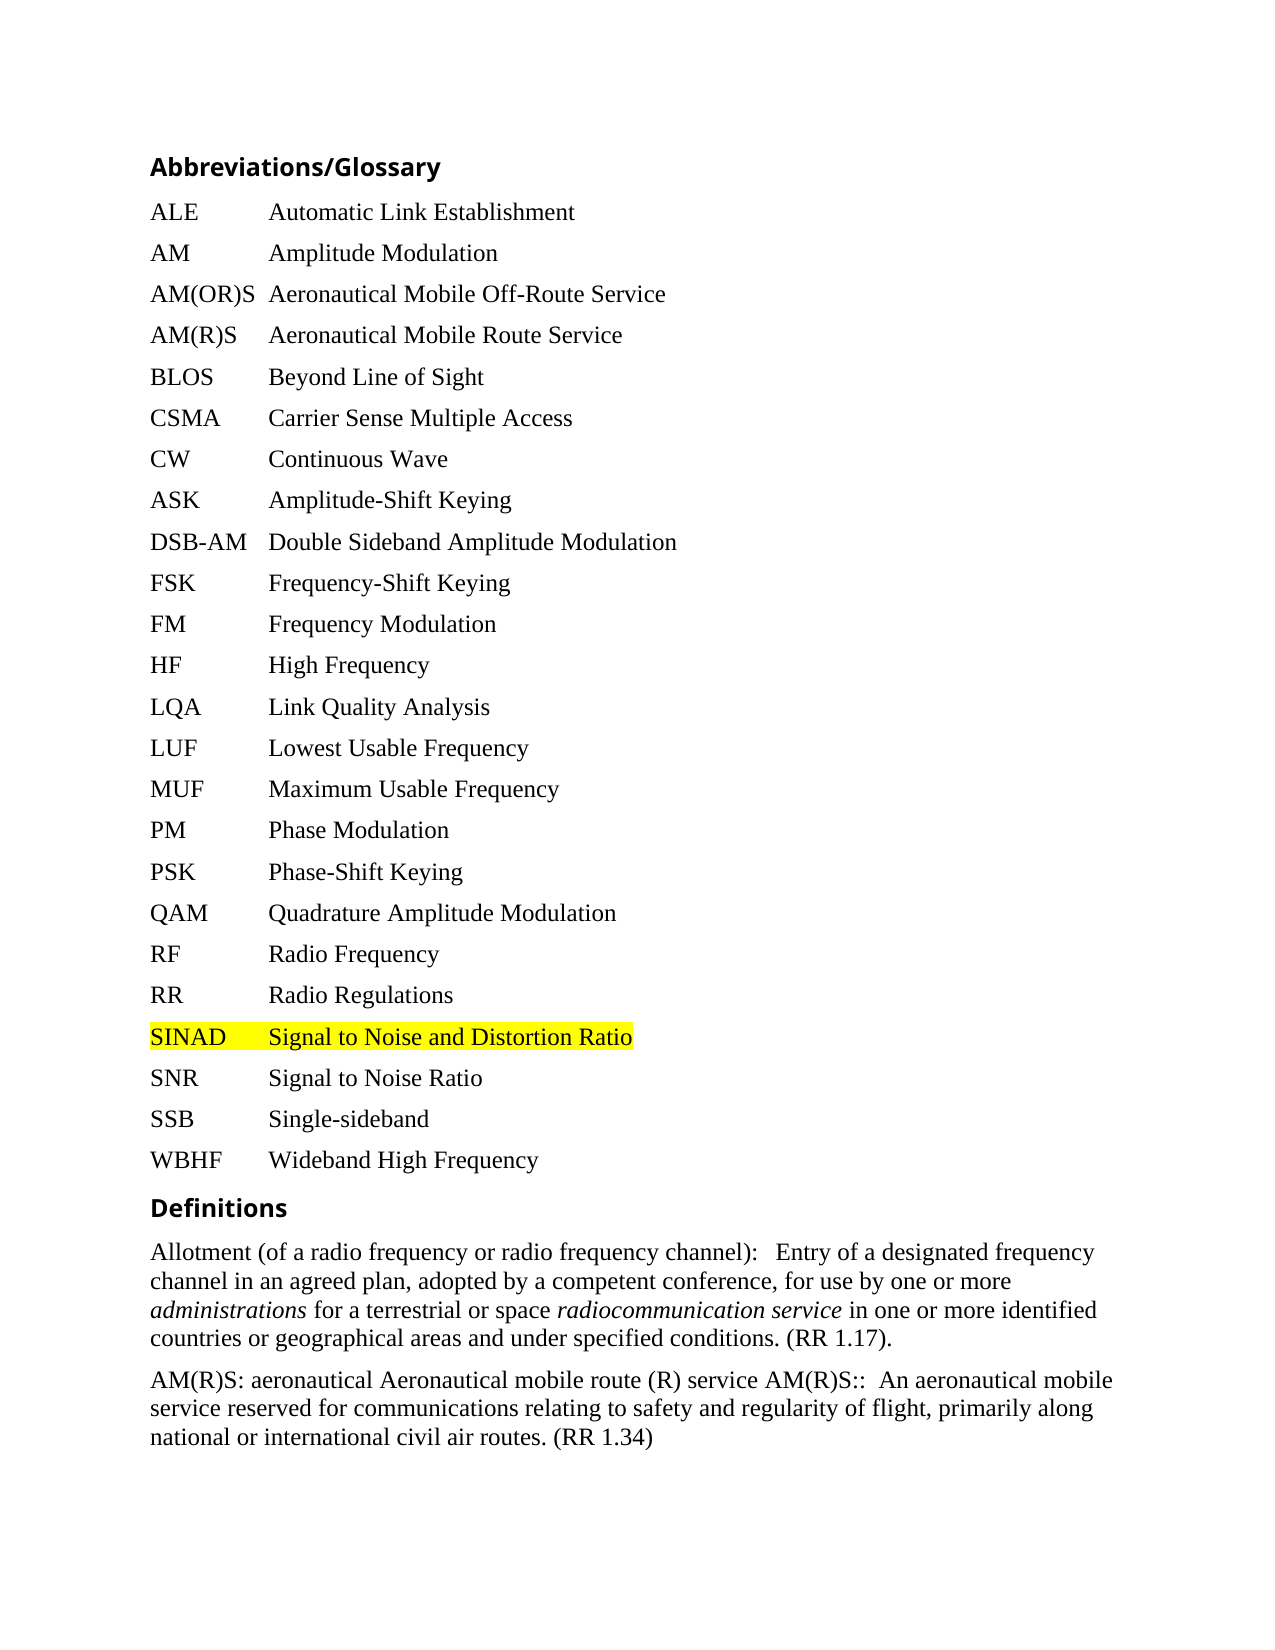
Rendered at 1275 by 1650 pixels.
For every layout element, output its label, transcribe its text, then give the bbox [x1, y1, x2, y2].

text PM Phase Modulation [150, 815, 1125, 844]
text FM Frequency Modulation [150, 609, 1125, 638]
text Allotment (of a radio frequency or radio frequency channel): Entry of a designated frequency channel in an agreed plan, adopted by a competent conference, for use by one or more administrations for a terrestrial or space radiocommunication service in one or more identified countries or geographical areas and under specified conditions. (RR 1.17). [150, 1237, 1125, 1352]
text LUF Lowest Usable Frequency [150, 733, 1125, 762]
text mobile route (R) service An aeronautical mobile service reserved for communications relating to safety and regularity of flight, primarily along national or international civil air routes. (RR 1.34) [150, 1365, 1125, 1451]
text ASK Amplitude-Shift Keying [150, 485, 1125, 514]
text RF Radio Frequency [150, 939, 1125, 968]
text Abbreviations/Glossary [150, 150, 1125, 184]
text PSK Phase-Shift Keying [150, 857, 1125, 885]
text DSB-AM Double Sideband Amplitude Modulation [150, 527, 1125, 555]
text AM(R)S Aeronautical Mobile Route Service [150, 320, 1125, 349]
text CW Continuous Wave [150, 444, 1125, 473]
text AM Amplitude Modulation [150, 238, 1125, 267]
text AM(OR)S Aeronautical Mobile Off-Route Service [150, 279, 1125, 308]
text SSB Single-sideband [150, 1104, 1125, 1133]
text Definitions [150, 1191, 1125, 1225]
text QAM Quadrature Amplitude Modulation [150, 898, 1125, 927]
text HF High Frequency [150, 650, 1125, 679]
text MUF Maximum Usable Frequency [150, 774, 1125, 803]
text FSK Frequency-Shift Keying [150, 568, 1125, 597]
text WBHF Wideband High Frequency [150, 1145, 1125, 1174]
text RR Radio Regulations [150, 980, 1125, 1009]
